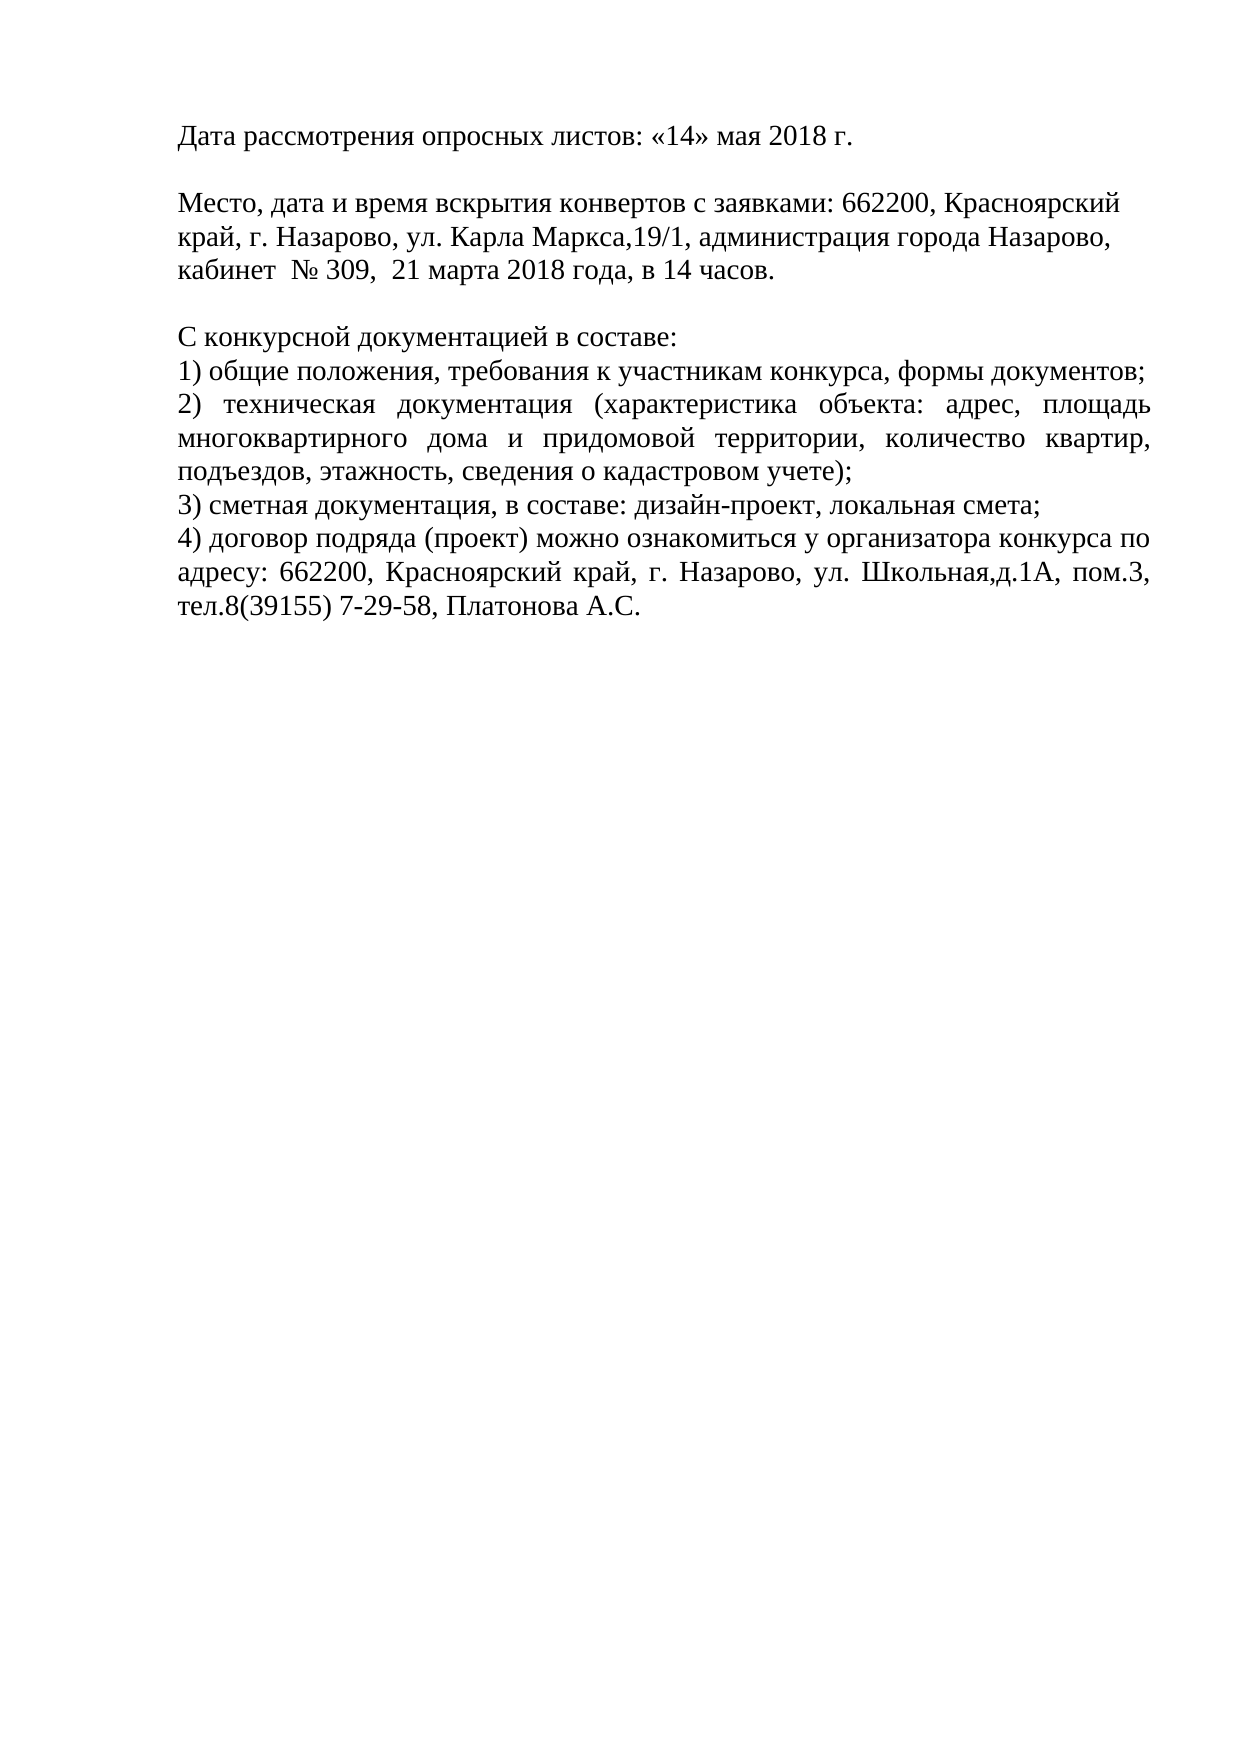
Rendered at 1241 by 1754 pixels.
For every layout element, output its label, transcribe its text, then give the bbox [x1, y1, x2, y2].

text 3) сметная документация, в составе: дизайн-проект, локальная смета; [177, 487, 1152, 521]
text 4) договор подряда (проект) можно ознакомиться у организатора конкурса по адресу: 662200, Красноярский край, г. Назарово, ул. Школьная,д.1А, пом.3, тел.8(39155) 7-29-58, Платонова А.С. [177, 521, 1152, 621]
text 2) техническая документация (характеристика объекта: адрес, площадь многоквартирного дома и придомовой территории, количество квартир, подъездов, этажность, сведения о кадастровом учете); [177, 386, 1152, 487]
text 1) общие положения, требования к участникам конкурса, формы документов; [177, 353, 1152, 386]
text Место, дата и время вскрытия конвертов с заявками: 662200, Красноярский край, г. Назарово, ул. Карла Маркса,19/1, администрация города Назарово, кабинет № 309, 21 марта 2018 года, в 14 часов. [177, 185, 1152, 286]
text Дата рассмотрения опросных листов: «14» мая 2018 г. [177, 118, 1152, 152]
text С конкурсной документацией в составе: [177, 319, 1152, 353]
